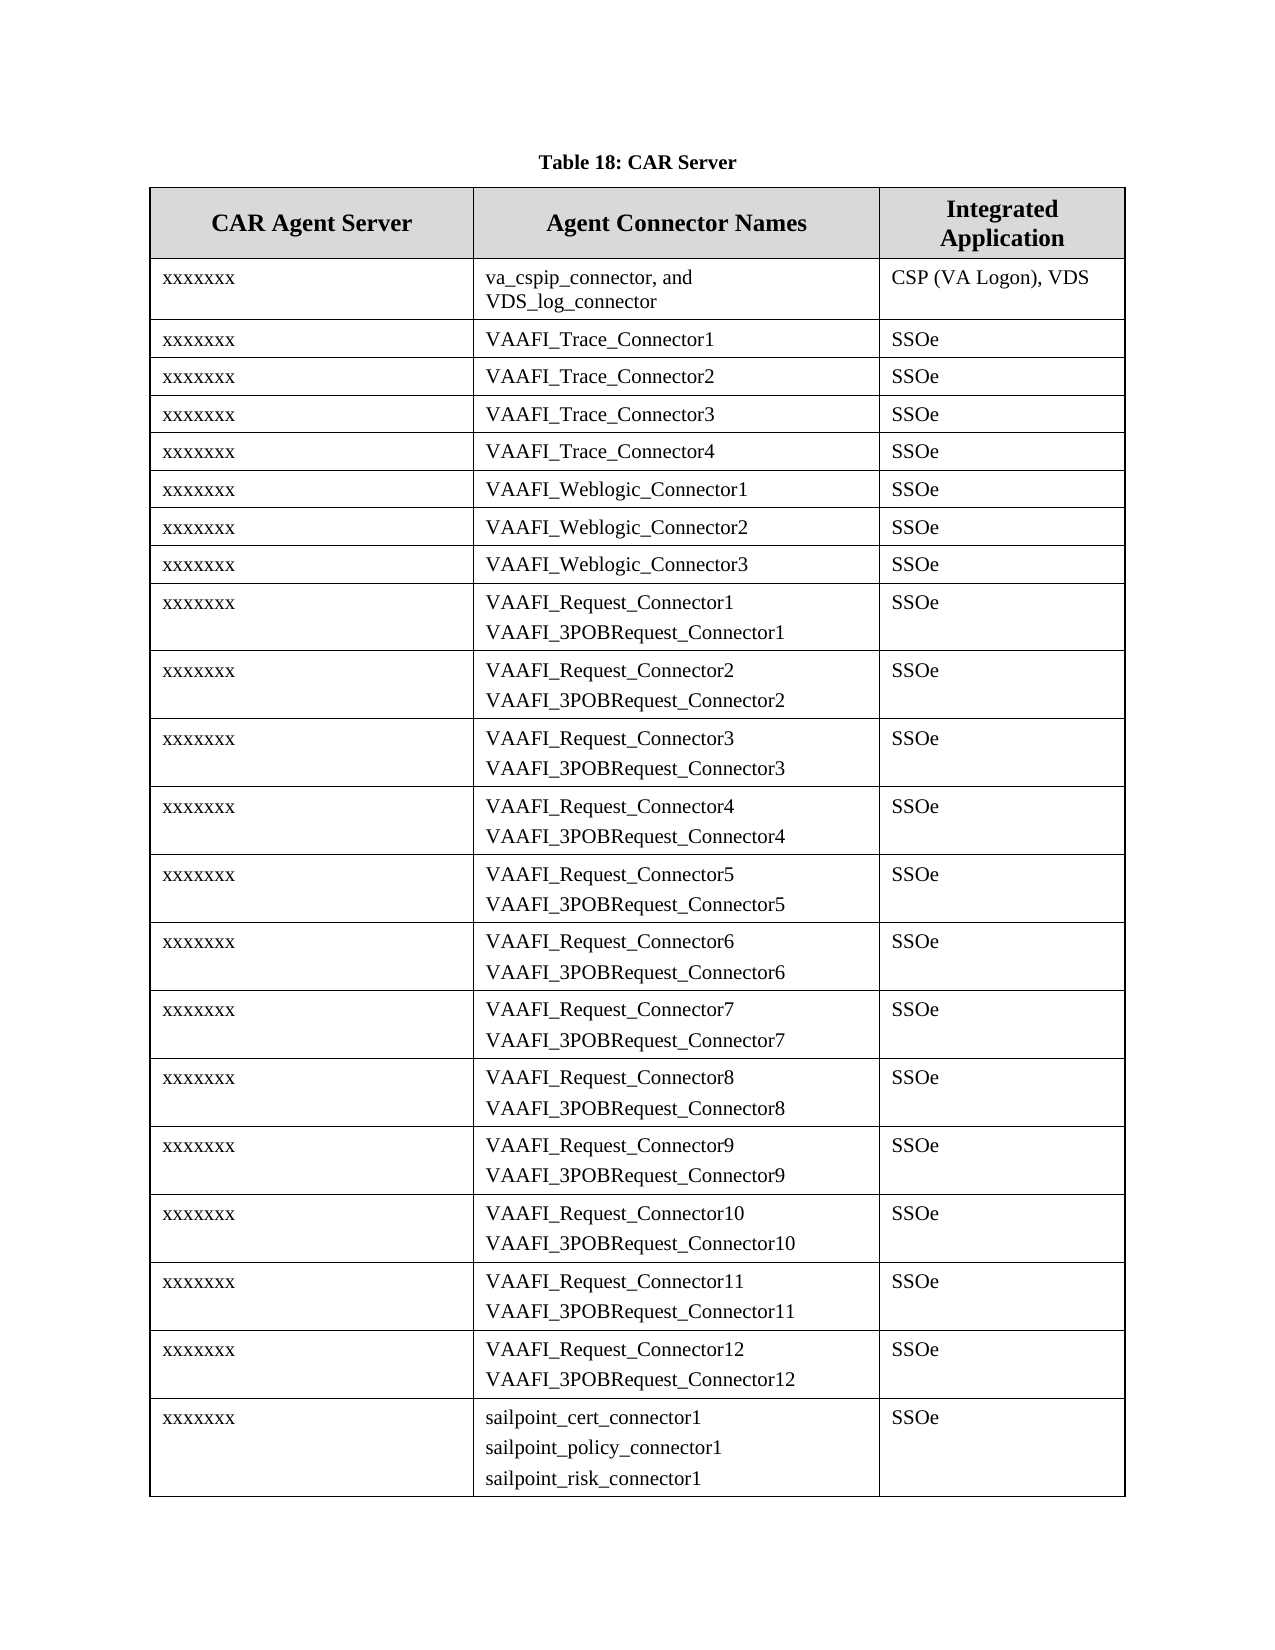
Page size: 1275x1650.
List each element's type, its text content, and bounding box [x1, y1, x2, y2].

table_cell xxxxxxx [151, 1399, 473, 1496]
table_cell xxxxxxx [151, 320, 473, 357]
table_cell xxxxxxx [151, 787, 473, 854]
table_cell SSOe [880, 1263, 1124, 1329]
table_cell VAAFI_Request_Connector11 VAAFI_3POBRequest_Connector11 [474, 1263, 879, 1329]
table_cell VAAFI_Weblogic_Connector2 [474, 508, 879, 545]
table_cell xxxxxxx [151, 1127, 473, 1194]
table_cell xxxxxxx [151, 546, 473, 582]
table_cell SSOe [880, 1059, 1124, 1126]
table_cell xxxxxxx [151, 1195, 473, 1262]
table_cell VAAFI_Trace_Connector1 [474, 320, 879, 357]
table_cell va_cspip_connector, and VDS_log_connector [474, 259, 879, 319]
table_header Agent Connector Names [474, 188, 879, 258]
table_cell SSOe [880, 991, 1124, 1058]
table_cell SSOe [880, 1399, 1124, 1496]
table_cell VAAFI_Request_Connector7 VAAFI_3POBRequest_Connector7 [474, 991, 879, 1058]
table_cell VAAFI_Weblogic_Connector1 [474, 471, 879, 507]
table_cell SSOe [880, 1127, 1124, 1194]
table_cell SSOe [880, 471, 1124, 507]
table_cell VAAFI_Trace_Connector2 [474, 358, 879, 394]
table_cell VAAFI_Request_Connector9 VAAFI_3POBRequest_Connector9 [474, 1127, 879, 1194]
table_cell VAAFI_Request_Connector8 VAAFI_3POBRequest_Connector8 [474, 1059, 879, 1126]
table_cell sailpoint_cert_connector1 sailpoint_policy_connector1 sailpoint_risk_connector1 [474, 1399, 879, 1496]
table_cell xxxxxxx [151, 1059, 473, 1126]
table_cell xxxxxxx [151, 433, 473, 470]
table_cell VAAFI_Request_Connector4 VAAFI_3POBRequest_Connector4 [474, 787, 879, 854]
table_cell SSOe [880, 546, 1124, 582]
table_cell VAAFI_Trace_Connector3 [474, 396, 879, 432]
table_cell SSOe [880, 508, 1124, 545]
table_cell xxxxxxx [151, 651, 473, 718]
table_cell VAAFI_Trace_Connector4 [474, 433, 879, 470]
table_cell CSP (VA Logon), VDS [880, 259, 1124, 319]
table_cell SSOe [880, 396, 1124, 432]
table_cell SSOe [880, 787, 1124, 854]
table_cell SSOe [880, 651, 1124, 718]
table_cell VAAFI_Request_Connector5 VAAFI_3POBRequest_Connector5 [474, 855, 879, 922]
table_cell xxxxxxx [151, 1263, 473, 1329]
table_cell xxxxxxx [151, 358, 473, 394]
table_cell SSOe [880, 584, 1124, 650]
table_cell xxxxxxx [151, 991, 473, 1058]
table_cell xxxxxxx [151, 396, 473, 432]
table_cell xxxxxxx [151, 471, 473, 507]
table_cell xxxxxxx [151, 259, 473, 319]
table_cell SSOe [880, 1331, 1124, 1397]
table_cell VAAFI_Request_Connector12 VAAFI_3POBRequest_Connector12 [474, 1331, 879, 1397]
table_cell xxxxxxx [151, 719, 473, 786]
table_cell xxxxxxx [151, 584, 473, 650]
table_cell SSOe [880, 320, 1124, 357]
table_cell VAAFI_Request_Connector2 VAAFI_3POBRequest_Connector2 [474, 651, 879, 718]
table_cell SSOe [880, 358, 1124, 394]
table_cell VAAFI_Request_Connector3 VAAFI_3POBRequest_Connector3 [474, 719, 879, 786]
table_cell xxxxxxx [151, 855, 473, 922]
table_cell xxxxxxx [151, 508, 473, 545]
table_cell xxxxxxx [151, 923, 473, 990]
table_header Integrated Application [880, 188, 1124, 258]
table_cell VAAFI_Request_Connector1 VAAFI_3POBRequest_Connector1 [474, 584, 879, 650]
table_cell SSOe [880, 855, 1124, 922]
table_cell VAAFI_Weblogic_Connector3 [474, 546, 879, 582]
table_cell VAAFI_Request_Connector6 VAAFI_3POBRequest_Connector6 [474, 923, 879, 990]
table_cell SSOe [880, 1195, 1124, 1262]
table_cell SSOe [880, 719, 1124, 786]
table_cell SSOe [880, 433, 1124, 470]
table_header CAR Agent Server [151, 188, 473, 258]
table_cell VAAFI_Request_Connector10 VAAFI_3POBRequest_Connector10 [474, 1195, 879, 1262]
table_cell xxxxxxx [151, 1331, 473, 1397]
table_cell SSOe [880, 923, 1124, 990]
